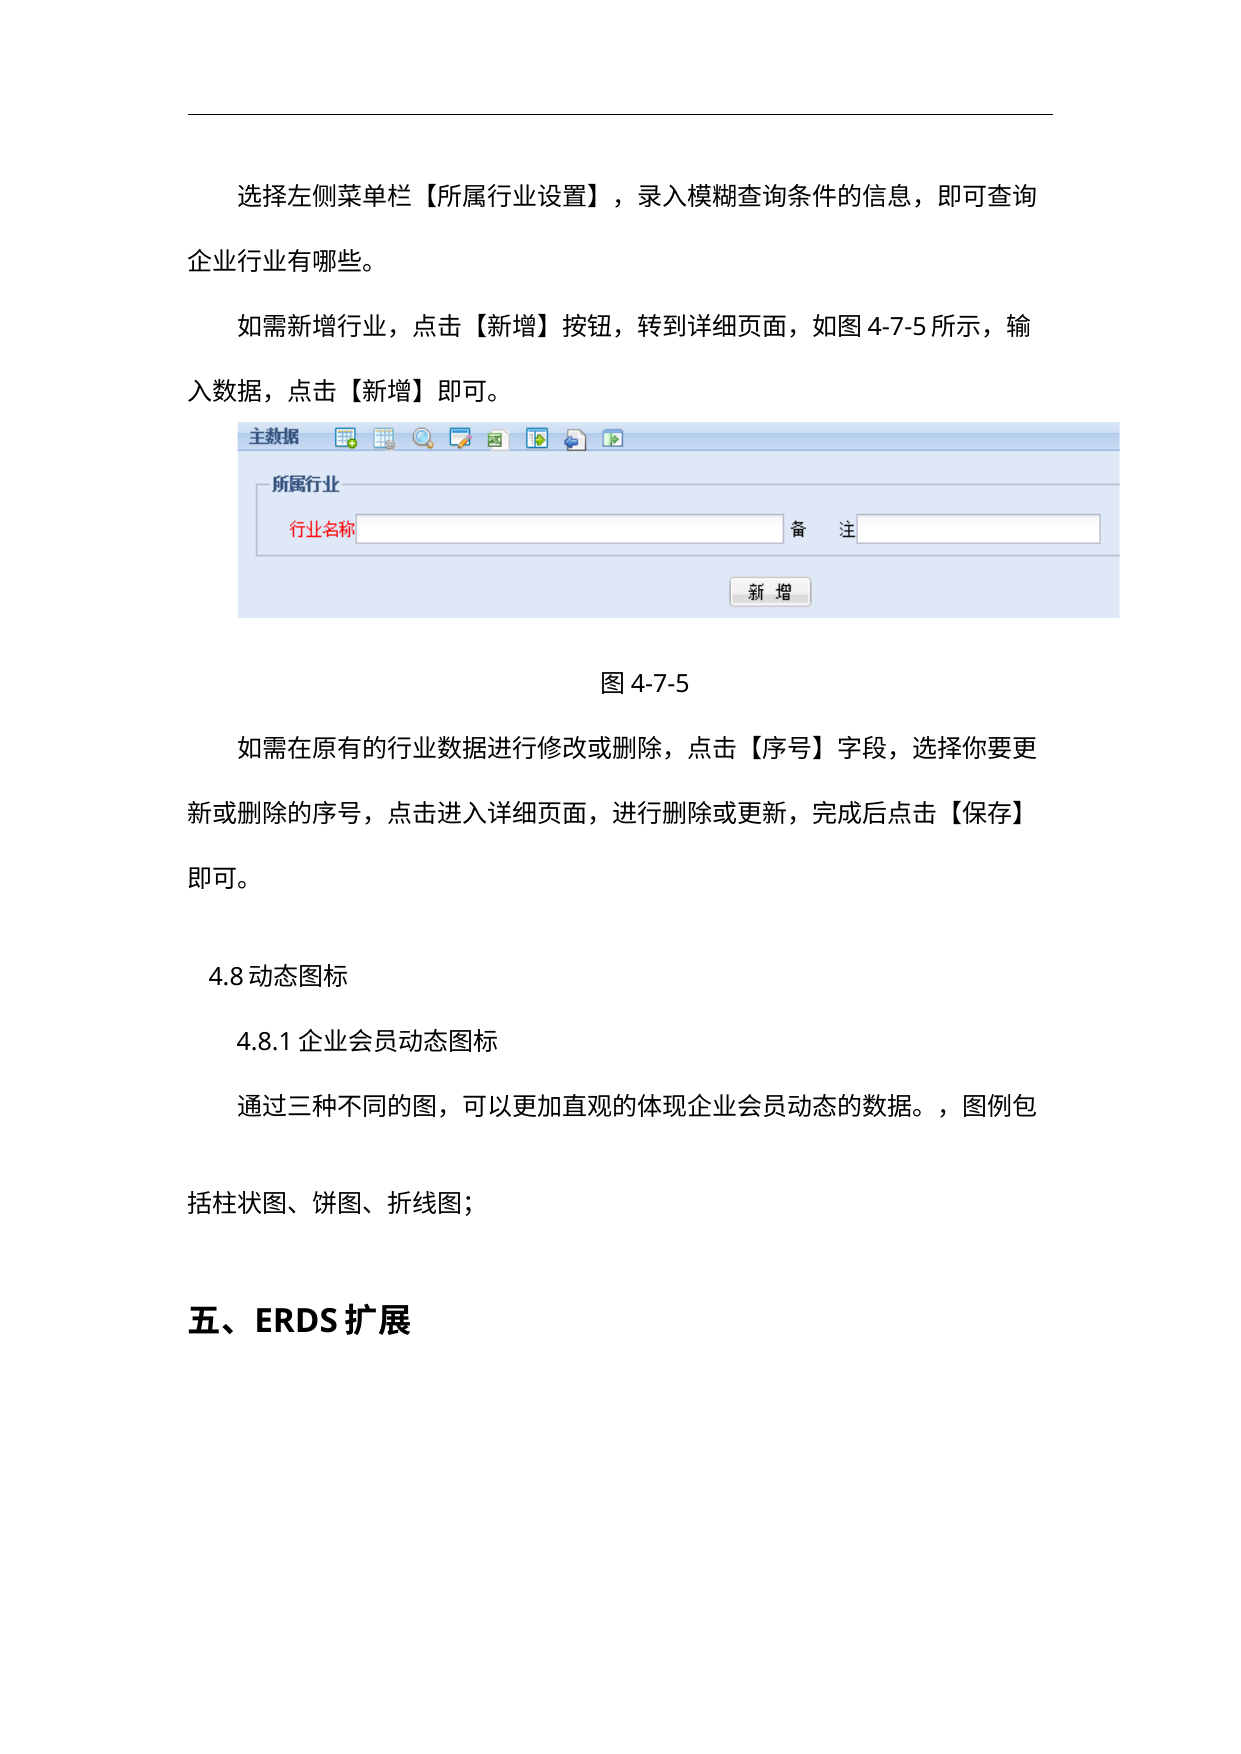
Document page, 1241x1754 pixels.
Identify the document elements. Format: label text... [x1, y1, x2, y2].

text 选择左侧菜单栏【所属行业设置】，录入模糊查询条件的信息，即可查询企业行业有哪些。 [187, 162, 1053, 292]
text 如需新增行业，点击【新增】按钮，转到详细页面，如图4-7-5所示，输入数据，点击【新增】即可。 [187, 292, 1053, 422]
text 图4-7-5 [187, 649, 1053, 714]
picture [237, 422, 1120, 618]
text 如需在原有的行业数据进行修改或删除，点击【序号】字段，选择你要更新或删除的序号，点击进入详细页面，进行删除或更新，完成后点击【保存】即可。 [187, 714, 1053, 909]
text 通过三种不同的图，可以更加直观的体现企业会员动态的数据。，图例包括柱状图、饼图、折线图； [187, 1072, 1053, 1234]
subtitle 五、ERDS扩展 [187, 1285, 1053, 1350]
subtitle 4.8动态图标 [187, 942, 1053, 1007]
subtitle 4.8.1企业会员动态图标 [187, 1007, 1053, 1072]
